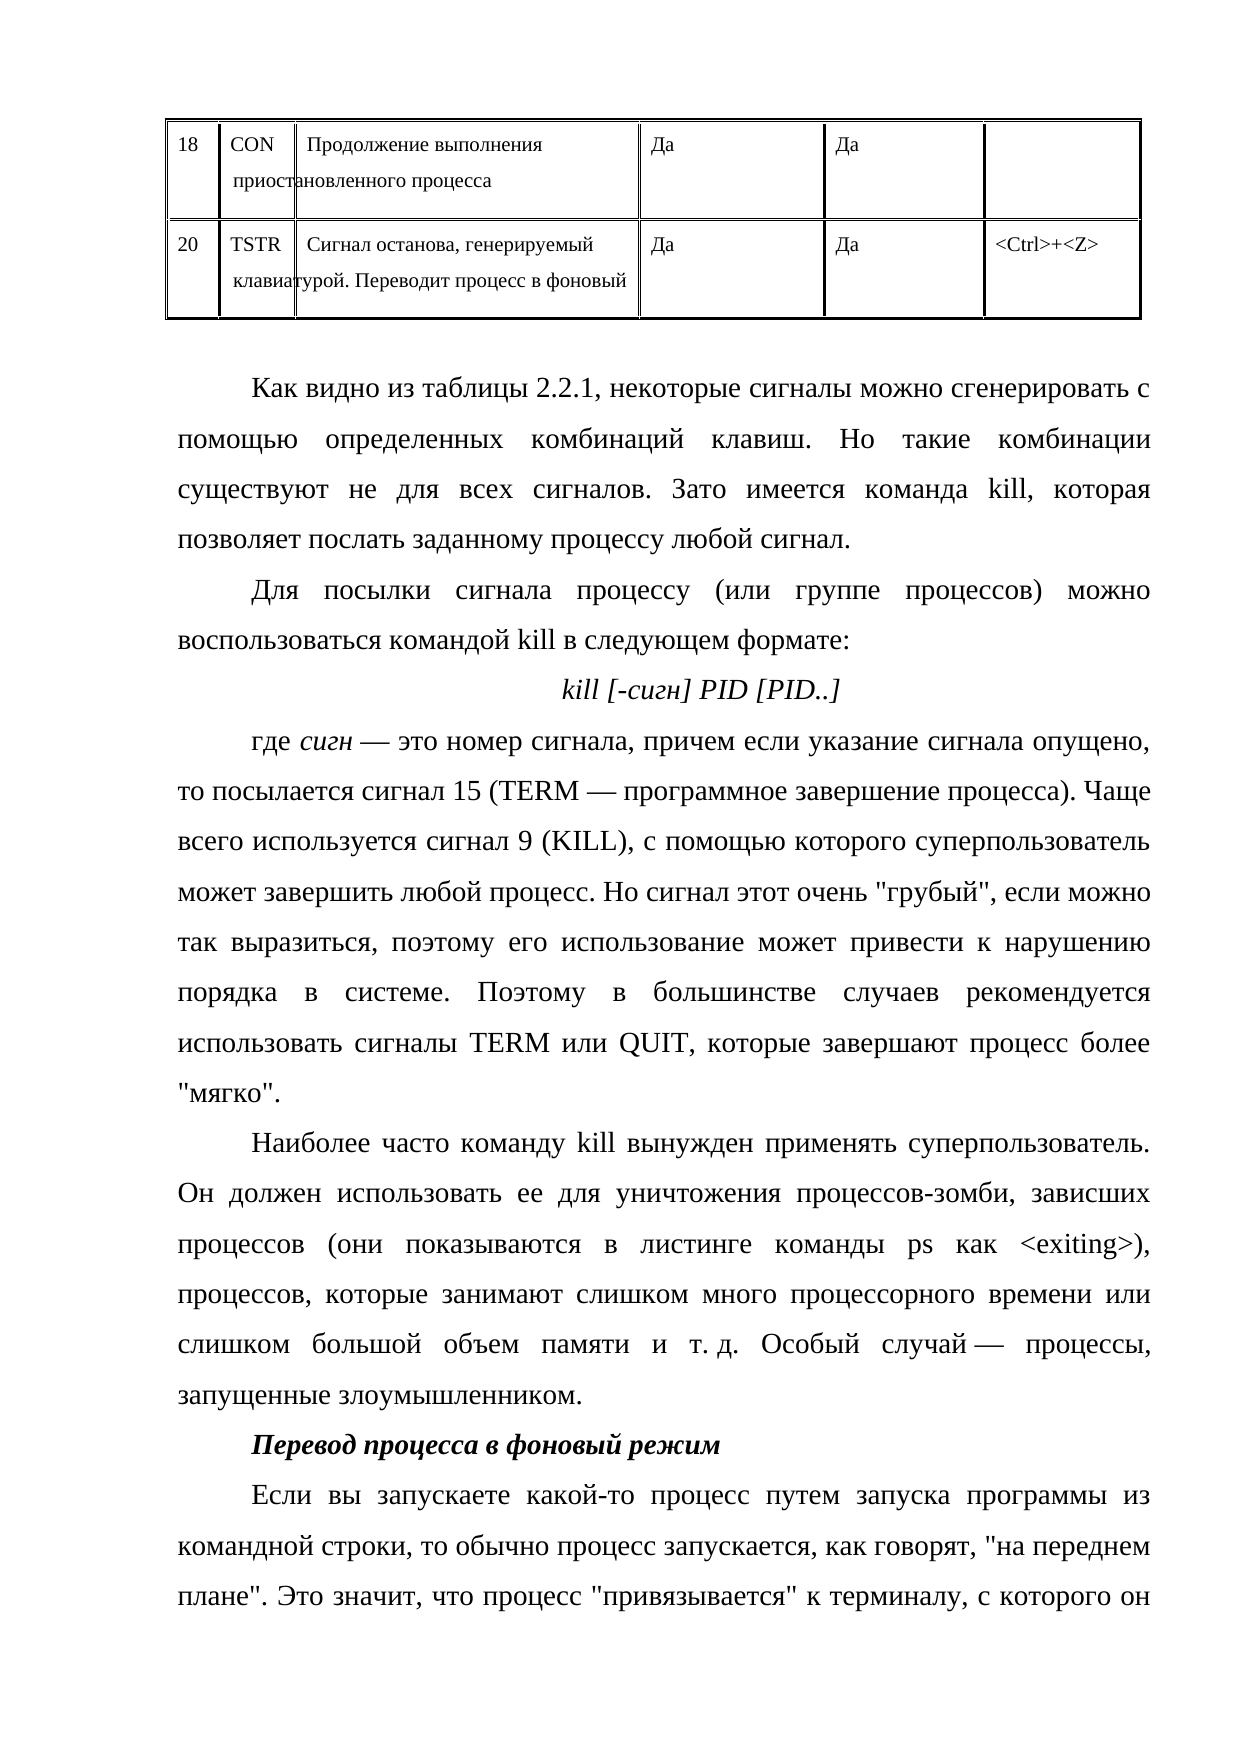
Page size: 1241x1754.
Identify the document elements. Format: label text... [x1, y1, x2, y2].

text Наиболее часто команду kill вынужден применять суперпользователь. Он должен использовать ее для уничтожения процессов-зомби, зависших процессов (они показываются в листинге команды ps как <exiting>), процессов, которые занимают слишком много процессорного времени или слишком большой объем памяти и т. д. Особый случай — процессы, запущенные злоумышленником. [177, 1125, 1152, 1410]
table_cell 18 [168, 120, 219, 218]
table_cell Да [824, 120, 984, 218]
text где сигн — это номер сигнала, причем если указание сигнала опущено, то посылается сигнал 15 (TERM — программное завершение процесса). Чаще всего используется сигнал 9 (KILL), с помощью которого суперпользователь может завершить любой процесс. Но сигнал этот очень "грубый", если можно так выразиться, поэтому его использование может привести к нарушению порядка в системе. Поэтому в большинстве случаев рекомендуется использовать сигналы TERM или QUIT, которые завершают процесс более "мягко". [177, 723, 1152, 1108]
table_cell Да [640, 221, 824, 317]
table_cell CONT [219, 122, 296, 218]
text kill [-сигн] PID [PID..] [177, 672, 1152, 706]
table_cell <Ctrl>+<Z> [984, 218, 1141, 317]
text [177, 1477, 1152, 1612]
table_cell Да [824, 221, 984, 317]
table_cell Да [640, 122, 824, 218]
text Для посылки сигнала процессу (или группе процессов) можно воспользоваться командой kill в следующем формате: [177, 572, 1152, 656]
table_cell TSTR [219, 221, 296, 317]
table_cell [984, 122, 1139, 218]
subtitle Перевод процесса в фоновый режим [177, 1427, 1152, 1461]
table_cell Продолжение выполнения приостановленного процесса [296, 122, 640, 218]
table_cell Сигнал останова, генерируемый клавиатурой. Переводит процесс в фоновый [296, 221, 640, 317]
text Как видно из таблицы 2.2.1, некоторые сигналы можно сгенерировать с помощью определенных комбинаций клавиш. Но такие комбинации существуют не для всех сигналов. Зато имеется команда kill, которая позволяет послать заданному процессу любой сигнал. [177, 371, 1152, 555]
table_cell 20 [166, 218, 219, 317]
